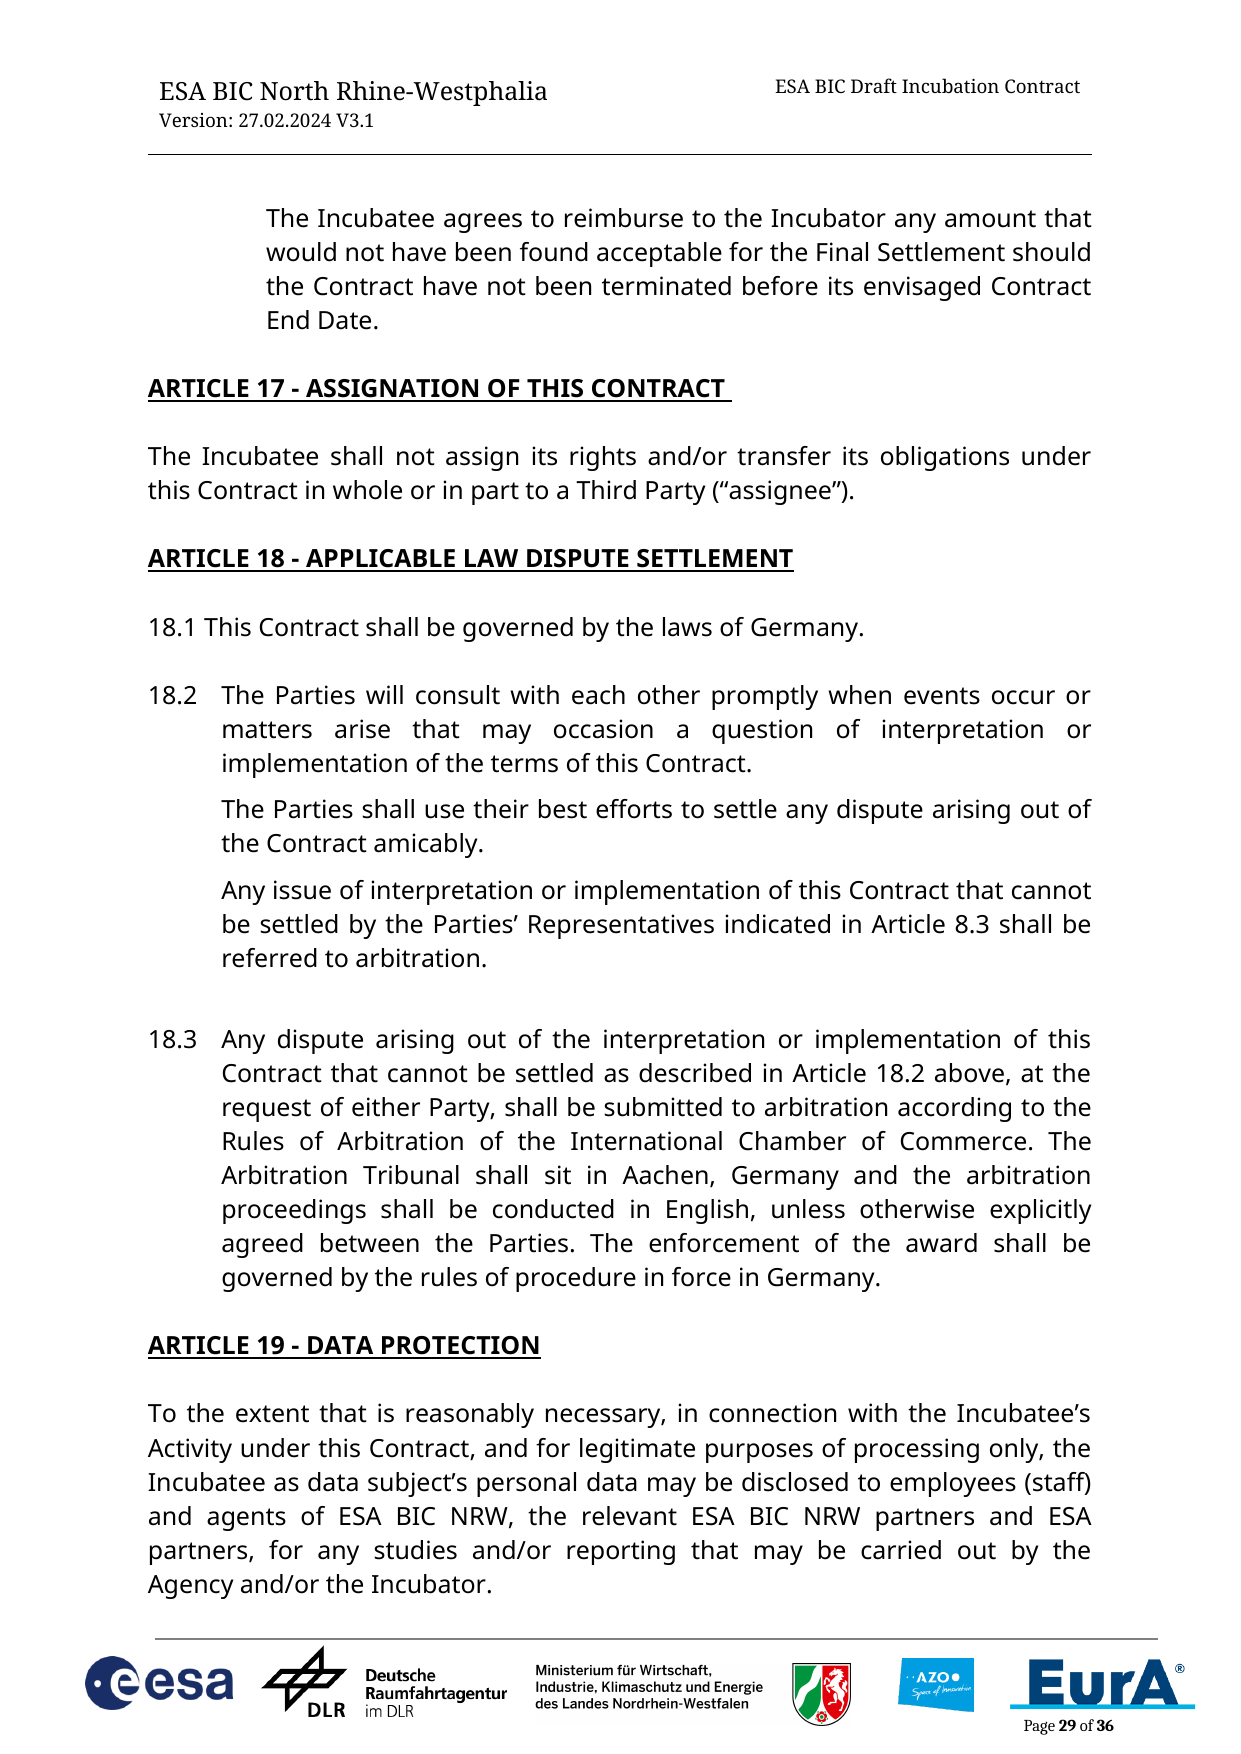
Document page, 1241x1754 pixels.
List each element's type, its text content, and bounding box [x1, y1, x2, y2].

picture [85, 1656, 233, 1710]
text 18.1 This Contract shall be governed by the laws of Germany. [148, 609, 1093, 643]
picture [920, 1673, 925, 1681]
picture [261, 1645, 507, 1717]
text The Parties shall use their best efforts to settle any dispute arising out of the Contract amicably. [148, 792, 1093, 860]
picture [1008, 1658, 1196, 1709]
text 18.2 The Parties will consult with each other promptly when events occur or matters arise that may occasion a question of interpretation or implementation of the terms of this Contract. [148, 677, 1093, 779]
text The Incubatee agrees to reimburse to the Incubator any amount that would not have been found acceptable for the Final Settlement should the Contract have not been terminated before its envisaged Contract End Date. [266, 201, 1093, 337]
text Any issue of interpretation or implementation of this Contract that cannot be settled by the Parties’ Representatives indicated in Article 8.3 shall be referred to arbitration. [148, 873, 1093, 975]
picture [898, 1705, 959, 1712]
text ARTICLE 18 - APPLICABLE LAW DISPUTE SETTLEMENT [148, 541, 1093, 575]
text 18.3 Any dispute arising out of the interpretation or implementation of this Contract that cannot be settled as described in Article 18.2 above, at the request of either Party, shall be submitted to arbitration according to the Rules of Arbitration of the International Chamber of Commerce. The Arbitration Tribunal shall sit in Aachen, Germany and the arbitration proceedings shall be conducted in English, unless otherwise explicitly agreed between the Parties. The enforcement of the award shall be governed by the rules of procedure in force in Germany. [148, 1021, 1093, 1294]
text To the extent that is reasonably necessary, in connection with the Incubatee’s Activity under this Contract, and for legitimate purposes of processing only, the Incubatee as data subject’s personal data may be disclosed to employees (staff) and agents of ESA BIC NRW, the relevant ESA BIC NRW partners and ESA partners, for any studies and/or reporting that may be carried out by the Agency and/or the Incubator. [148, 1396, 1093, 1601]
picture [535, 1663, 851, 1726]
text ARTICLE 17 - ASSIGNATION OF THIS CONTRACT [148, 371, 1093, 405]
text ARTICLE 19 - DATA PROTECTION [148, 1328, 1093, 1362]
text The Incubatee shall not assign its rights and/or transfer its obligations under this Contract in whole or in part to a Third Party (“assignee”). [148, 439, 1093, 507]
